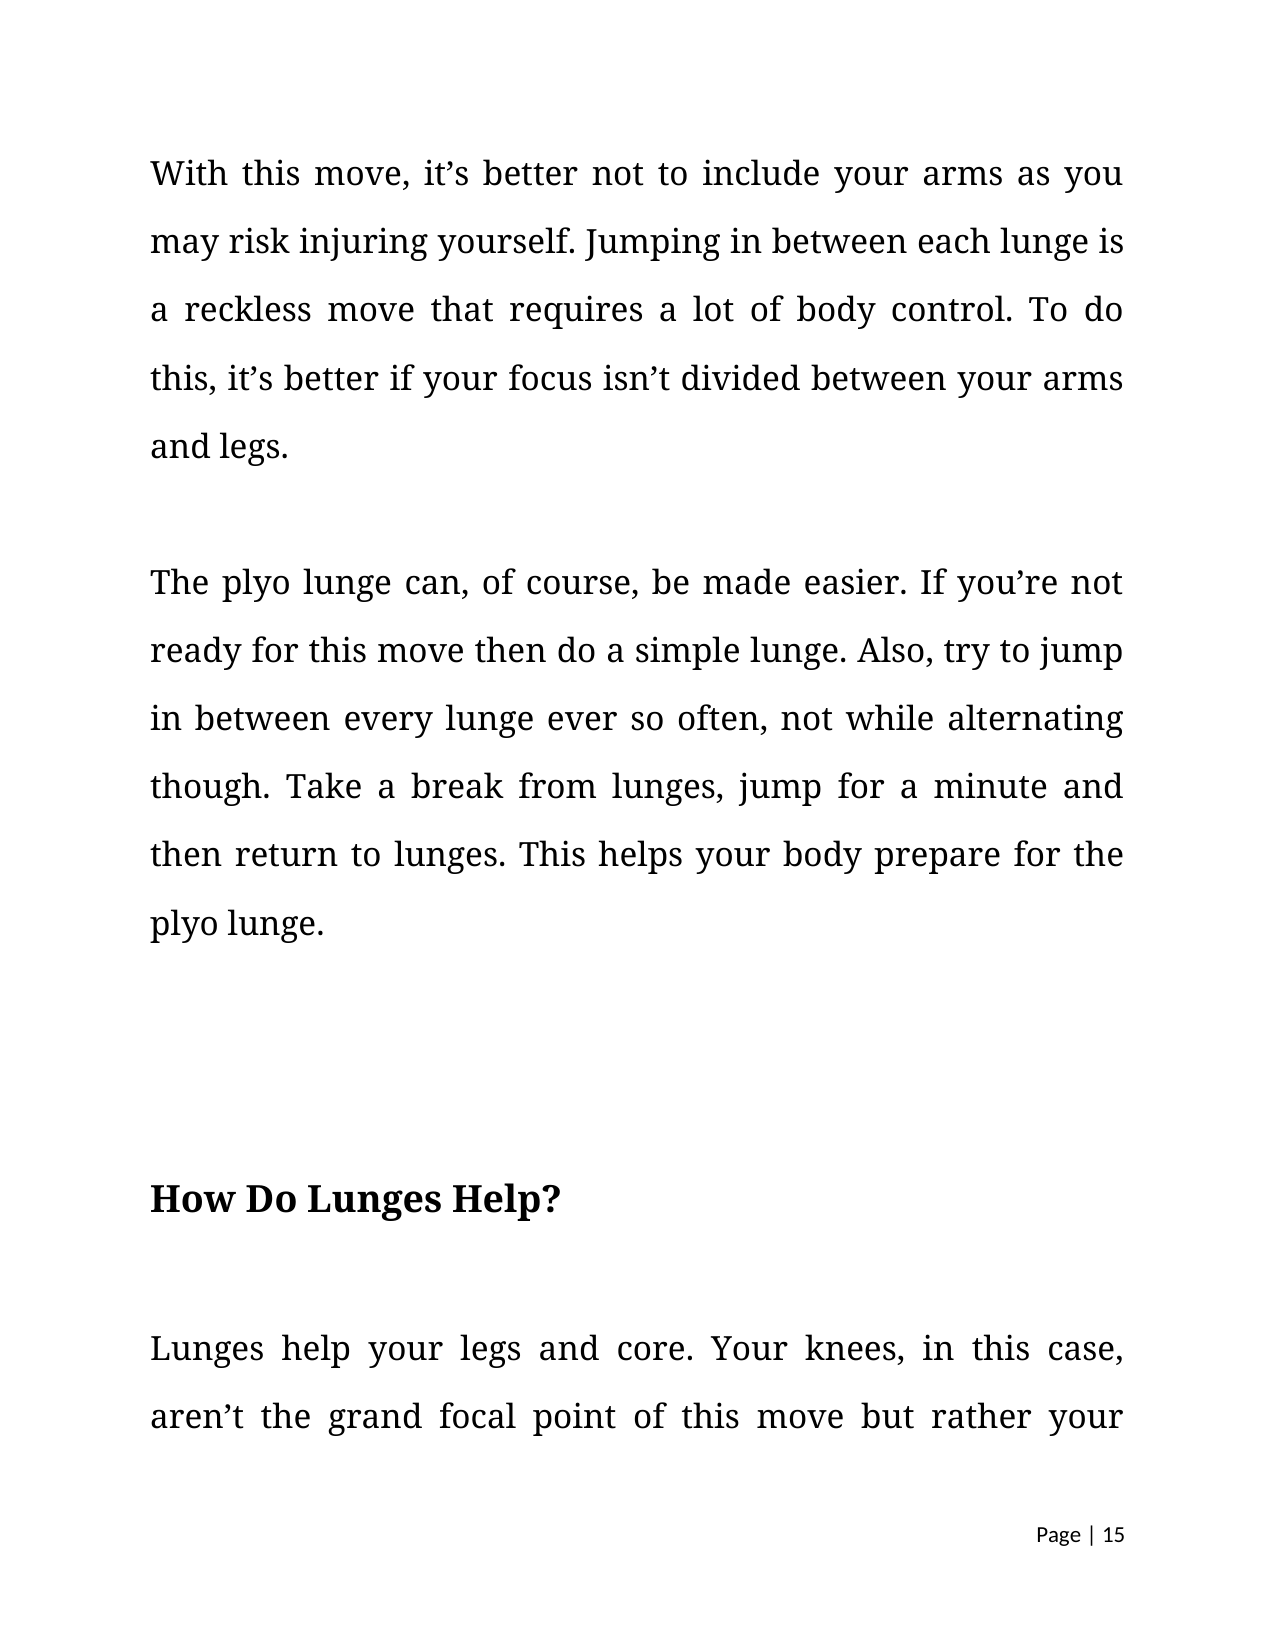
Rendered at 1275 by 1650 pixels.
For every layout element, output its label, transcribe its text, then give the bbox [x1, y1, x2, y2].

subtitle How Do Lunges Help? [150, 1172, 1125, 1223]
text With this move, it’s better not to include your arms as you may risk injuring yourself. Jumping in between each lunge is a reckless move that requires a lot of body control. To do this, it’s better if your focus isn’t divided between your arms and legs. [150, 150, 1125, 468]
text The plyo lunge can, of course, be made easier. If you’re not ready for this move then do a simple lunge. Also, try to jump in between every lunge ever so often, not while alternating though. Take a break from lunges, jump for a minute and then return to lunges. This helps your body prepare for the plyo lunge. [150, 559, 1125, 945]
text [150, 1325, 1125, 1438]
